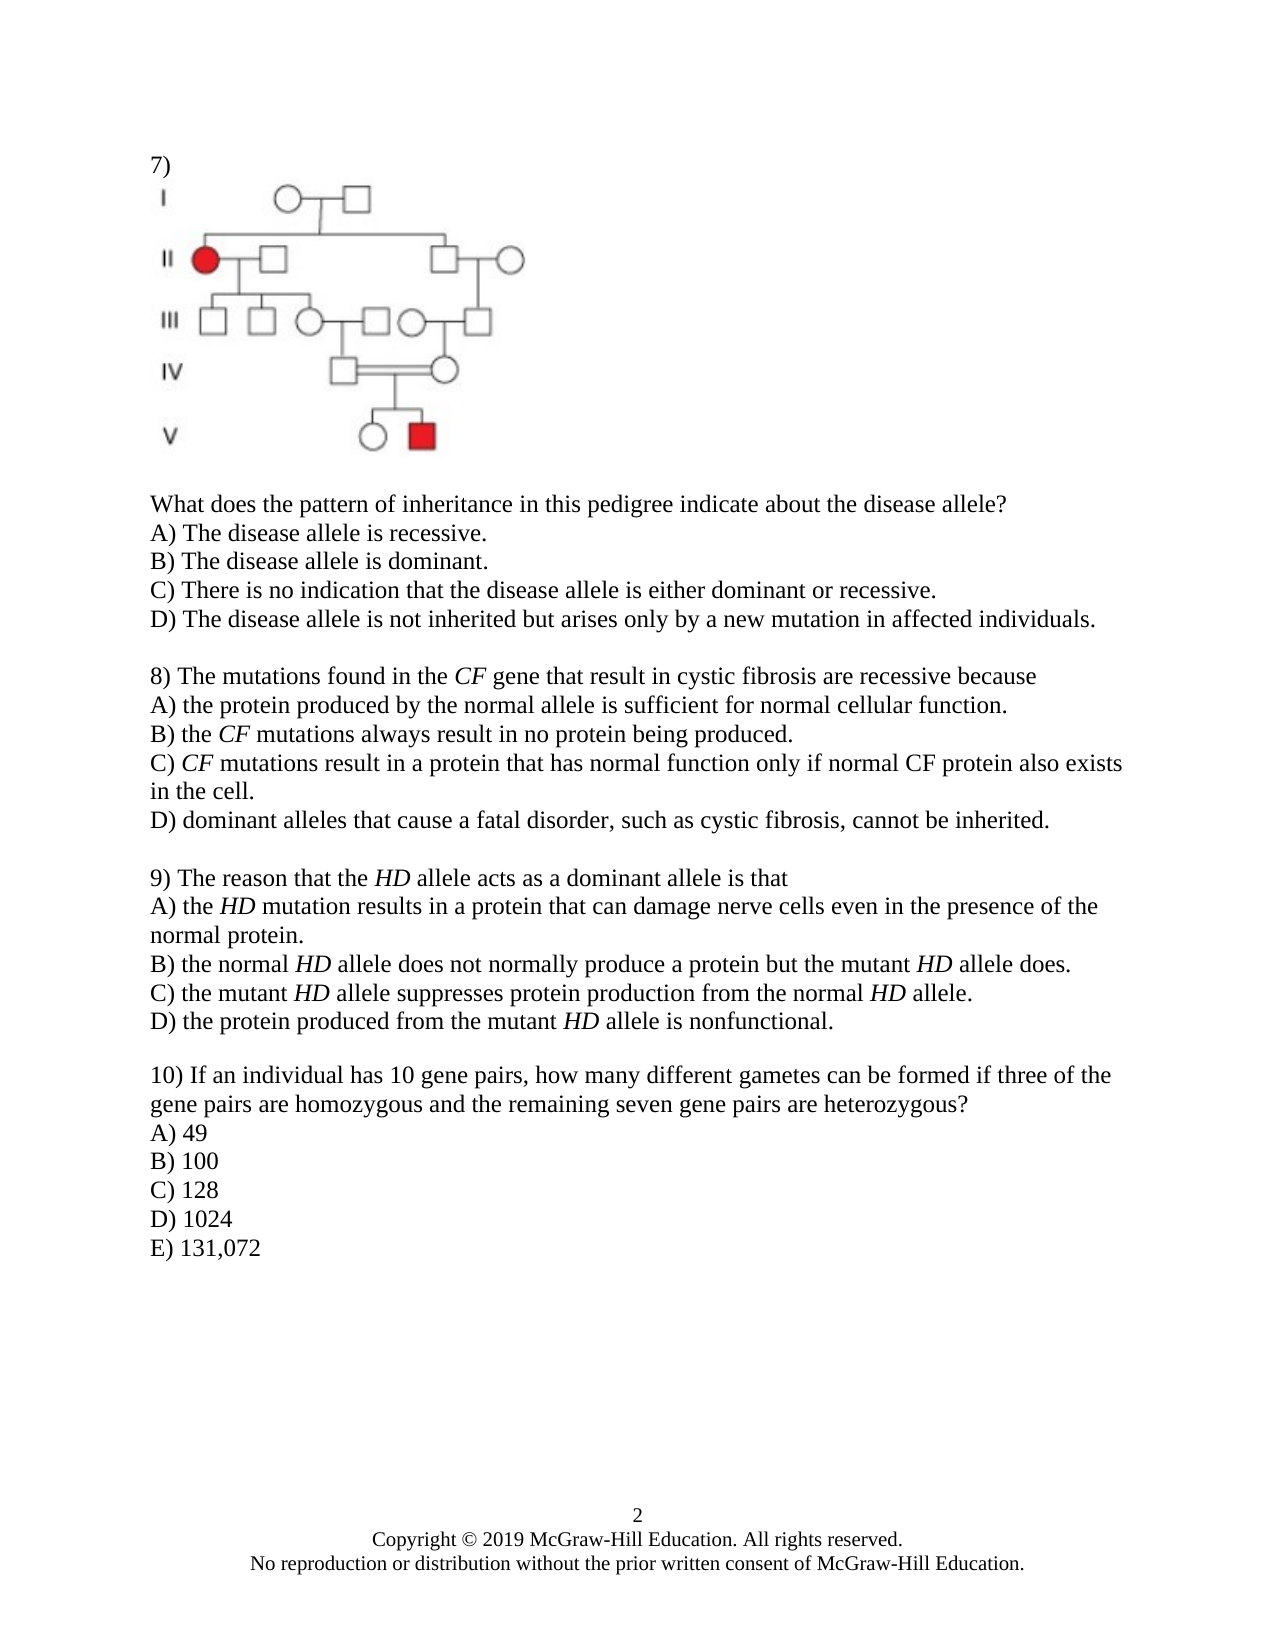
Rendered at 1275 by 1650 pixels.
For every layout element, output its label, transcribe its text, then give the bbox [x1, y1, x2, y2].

text C) 128 [150, 1175, 1125, 1204]
text B) The disease allele is dominant. [150, 546, 1125, 575]
text C) CF mutations result in a protein that has normal function only if normal CF protein also exists in the cell. [150, 748, 1125, 805]
text D) the protein produced from the mutant HD allele is nonfunctional. [150, 1006, 1125, 1035]
text D) dominant alleles that cause a fatal disorder, such as cystic fibrosis, cannot be inherited. [150, 805, 1125, 834]
text 8) The mutations found in the CF gene that result in cystic fibrosis are recessive because [150, 661, 1125, 690]
picture [150, 178, 533, 461]
text What does the pattern of inheritance in this pedigree indicate about the disease allele? [150, 489, 1125, 518]
text A) The disease allele is recessive. [150, 518, 1125, 546]
text B) the CF mutations always result in no protein being produced. [150, 719, 1125, 748]
text A) 49 [150, 1118, 1125, 1146]
text D) 1024 [150, 1204, 1125, 1233]
text E) 131,072 [150, 1233, 1125, 1261]
text C) There is no indication that the disease allele is either dominant or recessive. [150, 575, 1125, 604]
text A) the protein produced by the normal allele is sufficient for normal cellular function. [150, 690, 1125, 719]
text 10) If an individual has 10 gene pairs, how many different gametes can be formed if three of the gene pairs are homozygous and the remaining seven gene pairs are heterozygous? [150, 1060, 1125, 1118]
text C) the mutant HD allele suppresses protein production from the normal HD allele. [150, 978, 1125, 1006]
text A) the HD mutation results in a protein that can damage nerve cells even in the presence of the normal protein. [150, 891, 1125, 949]
text B) the normal HD allele does not normally produce a protein but the mutant HD allele does. [150, 949, 1125, 978]
text 7) [150, 150, 1125, 179]
text 9) The reason that the HD allele acts as a dominant allele is that [150, 863, 1125, 891]
text B) 100 [150, 1146, 1125, 1175]
text D) The disease allele is not inherited but arises only by a new mutation in affected individuals. [150, 604, 1125, 633]
